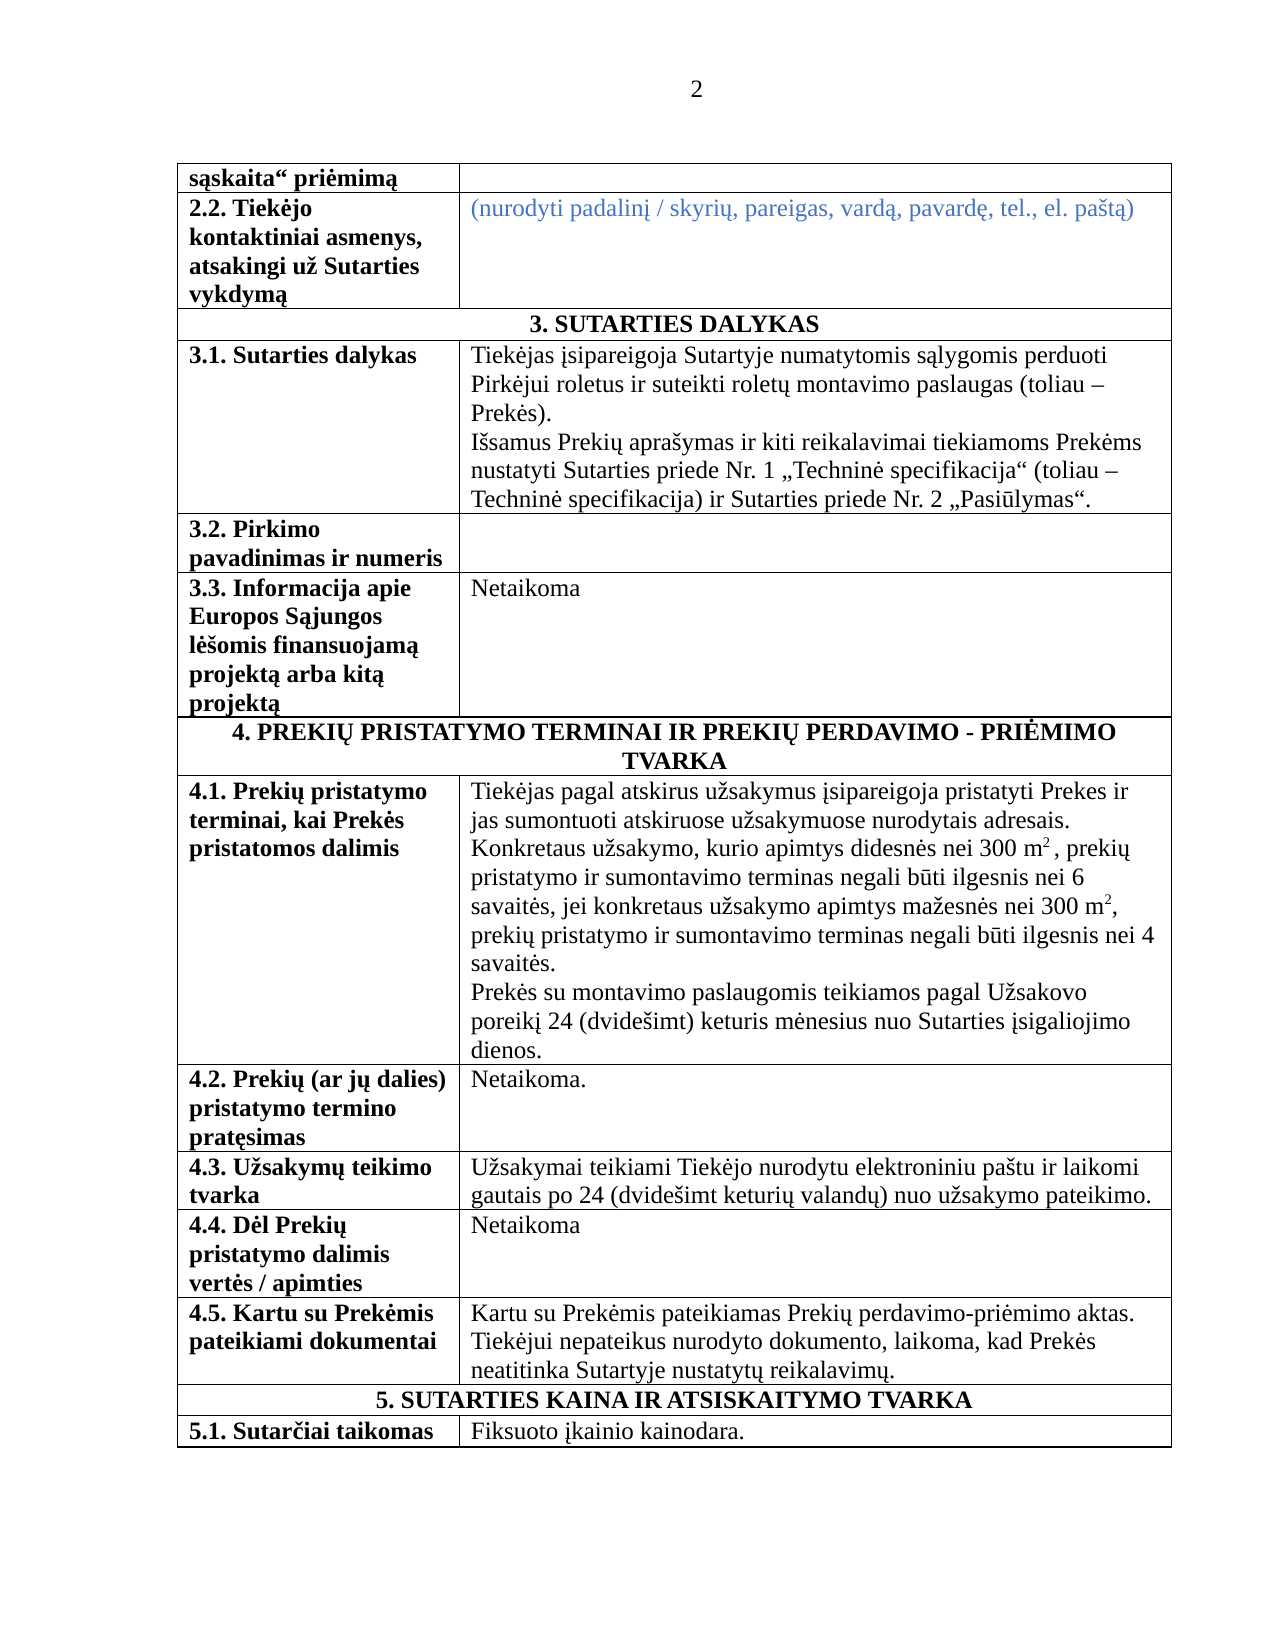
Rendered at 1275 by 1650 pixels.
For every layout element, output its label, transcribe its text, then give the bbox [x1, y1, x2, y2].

table_cell 3.2. Pirkimo pavadinimas ir numeris [178, 514, 459, 572]
table_cell Tiekėjas įsipareigoja Sutartyje numatytomis sąlygomis perduoti Pirkėjui roletus ir suteikti roletų montavimo paslaugas (toliau – Prekės). Išsamus Prekių aprašymas ir kiti reikalavimai tiekiamoms Prekėms nustatyti Sutarties priede Nr. 1 „Techninė specifikacija“ (toliau – Techninė specifikacija) ir Sutarties priede Nr. 2 „Pasiūlymas“. [460, 341, 1171, 513]
table_cell 3. SUTARTIES DALYKAS [178, 309, 1171, 339]
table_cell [460, 164, 1171, 192]
table_cell 3.3. Informacija apie Europos Sąjungos lėšomis finansuojamą projektą arba kitą projektą [178, 573, 459, 716]
table_cell 4.5. Kartu su Prekėmis pateikiami dokumentai [178, 1298, 459, 1384]
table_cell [178, 164, 459, 192]
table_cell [178, 1416, 459, 1446]
table_cell Netaikoma [460, 1210, 1171, 1297]
table_cell 5. SUTARTIES KAINA IR ATSISKAITYMO TVARKA [178, 1385, 1171, 1415]
table_cell Netaikoma [460, 573, 1171, 716]
table_cell 3.1. Sutarties dalykas [178, 341, 459, 513]
table_cell Užsakymai teikiami Tiekėjo nurodytu elektroniniu paštu ir laikomi gautais po 24 (dvidešimt keturių valandų) nuo užsakymo pateikimo. [460, 1152, 1171, 1209]
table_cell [460, 1416, 1171, 1446]
table_cell [460, 514, 1171, 572]
table_cell Kartu su Prekėmis pateikiamas Prekių perdavimo-priėmimo aktas. Tiekėjui nepateikus nurodyto dokumento, laikoma, kad Prekės neatitinka Sutartyje nustatytų reikalavimų. [460, 1298, 1171, 1384]
table_cell 4.3. Užsakymų teikimo tvarka [178, 1152, 459, 1209]
table_cell 4.2. Prekių (ar jų dalies) pristatymo termino pratęsimas [178, 1065, 459, 1151]
table_cell Netaikoma. [460, 1065, 1171, 1151]
table_cell (nurodyti padalinį / skyrių, pareigas, vardą, pavardę, tel., el. paštą) [460, 193, 1171, 308]
table_cell 4.4. Dėl Prekių pristatymo dalimis vertės / apimties [178, 1210, 459, 1297]
table_cell 4.1. Prekių pristatymo terminai, kai Prekės pristatomos dalimis [178, 776, 459, 1063]
table_cell 2.2. Tiekėjo kontaktiniai asmenys, atsakingi už Sutarties vykdymą [178, 193, 459, 308]
table_cell Tiekėjas pagal atskirus užsakymus įsipareigoja pristatyti Prekes ir jas sumontuoti atskiruose užsakymuose nurodytais adresais. Konkretaus užsakymo, kurio apimtys didesnės nei 300 m2 , prekių pristatymo ir sumontavimo terminas negali būti ilgesnis nei 6 savaitės, jei konkretaus užsakymo apimtys mažesnės nei 300 m2, prekių pristatymo ir sumontavimo terminas negali būti ilgesnis nei 4 savaitės. Prekės su montavimo paslaugomis teikiamos pagal Užsakovo poreikį 24 (dvidešimt) keturis mėnesius nuo Sutarties įsigaliojimo dienos. [460, 776, 1171, 1063]
table_cell 4. PREKIŲ PRISTATYMO TERMINAI IR PREKIŲ PERDAVIMO - PRIĖMIMO TVARKA [178, 718, 1171, 775]
